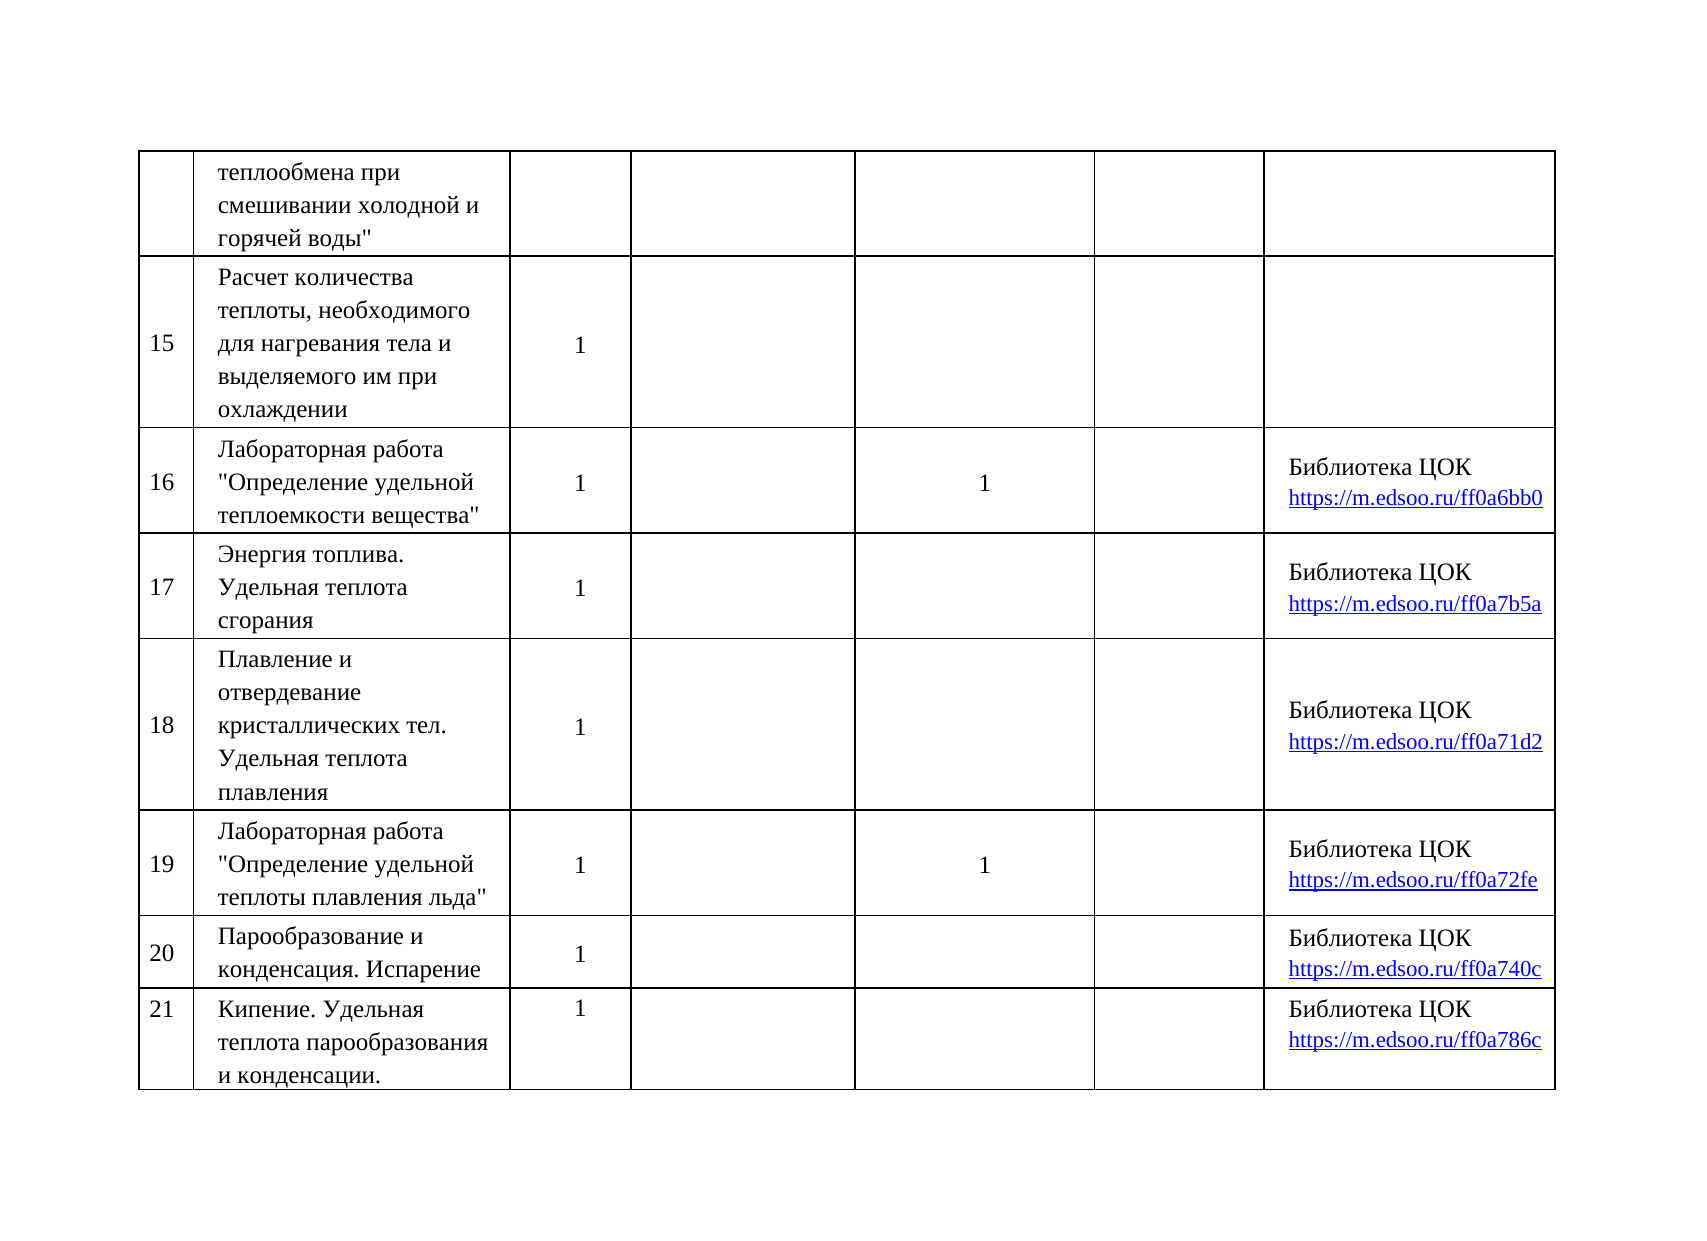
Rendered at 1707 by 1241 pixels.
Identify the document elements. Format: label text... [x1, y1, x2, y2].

table_cell [1095, 152, 1263, 255]
table_cell [856, 639, 1094, 809]
table_cell [632, 916, 854, 987]
table_cell [1095, 811, 1263, 914]
table_cell [632, 152, 854, 255]
table_cell [1095, 639, 1263, 809]
table_cell [632, 534, 854, 638]
table_cell 15 [140, 257, 193, 427]
table_cell [1095, 916, 1263, 987]
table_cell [1265, 152, 1554, 255]
table_cell [632, 257, 854, 427]
table_cell 1 [511, 534, 630, 638]
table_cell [194, 989, 509, 1088]
table_cell [632, 811, 854, 914]
table_cell 19 [140, 811, 193, 914]
table_cell Энергия топлива. Удельная теплота сгорания [194, 534, 509, 638]
table_cell 1 [511, 257, 630, 427]
table_cell [632, 639, 854, 809]
table_cell [632, 989, 854, 1088]
table_cell [856, 989, 1094, 1088]
table_cell 1 [511, 428, 630, 532]
table_cell 1 [511, 639, 630, 809]
table_cell Библиотека ЦОК https://m.edsoo.ru/ff0a72fe [1265, 811, 1554, 914]
table_cell [856, 257, 1094, 427]
table_cell Плавление и отвердевание кристаллических тел. Удельная теплота плавления [194, 639, 509, 809]
table_cell Библиотека ЦОК https://m.edsoo.ru/ff0a71d2 [1265, 639, 1554, 809]
table_cell [856, 534, 1094, 638]
table_cell 17 [140, 534, 193, 638]
table_cell 1 [856, 811, 1094, 914]
table_cell Лабораторная работа "Определение удельной теплоты плавления льда" [194, 811, 509, 914]
table_cell [1095, 257, 1263, 427]
table_cell [856, 916, 1094, 987]
table_cell [1095, 428, 1263, 532]
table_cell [194, 152, 509, 255]
table_cell [632, 428, 854, 532]
table_cell 1 [856, 152, 1094, 255]
table_cell Лабораторная работа "Определение удельной теплоемкости вещества" [194, 428, 509, 532]
table_cell Расчет количества теплоты, необходимого для нагревания тела и выделяемого им при охлаждении [194, 257, 509, 427]
table_cell 1 [511, 989, 630, 1088]
table_cell 14 [140, 152, 193, 255]
table_cell [1095, 534, 1263, 638]
table_cell 21 [140, 989, 193, 1088]
table_cell 1 [511, 916, 630, 987]
table_cell 1 [511, 152, 630, 255]
table_cell 16 [140, 428, 193, 532]
table_cell 1 [511, 811, 630, 914]
table_cell [1265, 257, 1554, 427]
table_cell Библиотека ЦОК https://m.edsoo.ru/ff0a740c [1265, 916, 1554, 987]
table_cell 18 [140, 639, 193, 809]
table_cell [1265, 989, 1554, 1088]
table_cell Библиотека ЦОК https://m.edsoo.ru/ff0a7b5a [1265, 534, 1554, 638]
table_cell Парообразование и конденсация. Испарение [194, 916, 509, 987]
table_cell [1095, 989, 1263, 1088]
table_cell Библиотека ЦОК https://m.edsoo.ru/ff0a6bb0 [1265, 428, 1554, 532]
table_cell 1 [856, 428, 1094, 532]
table_cell 20 [140, 916, 193, 987]
